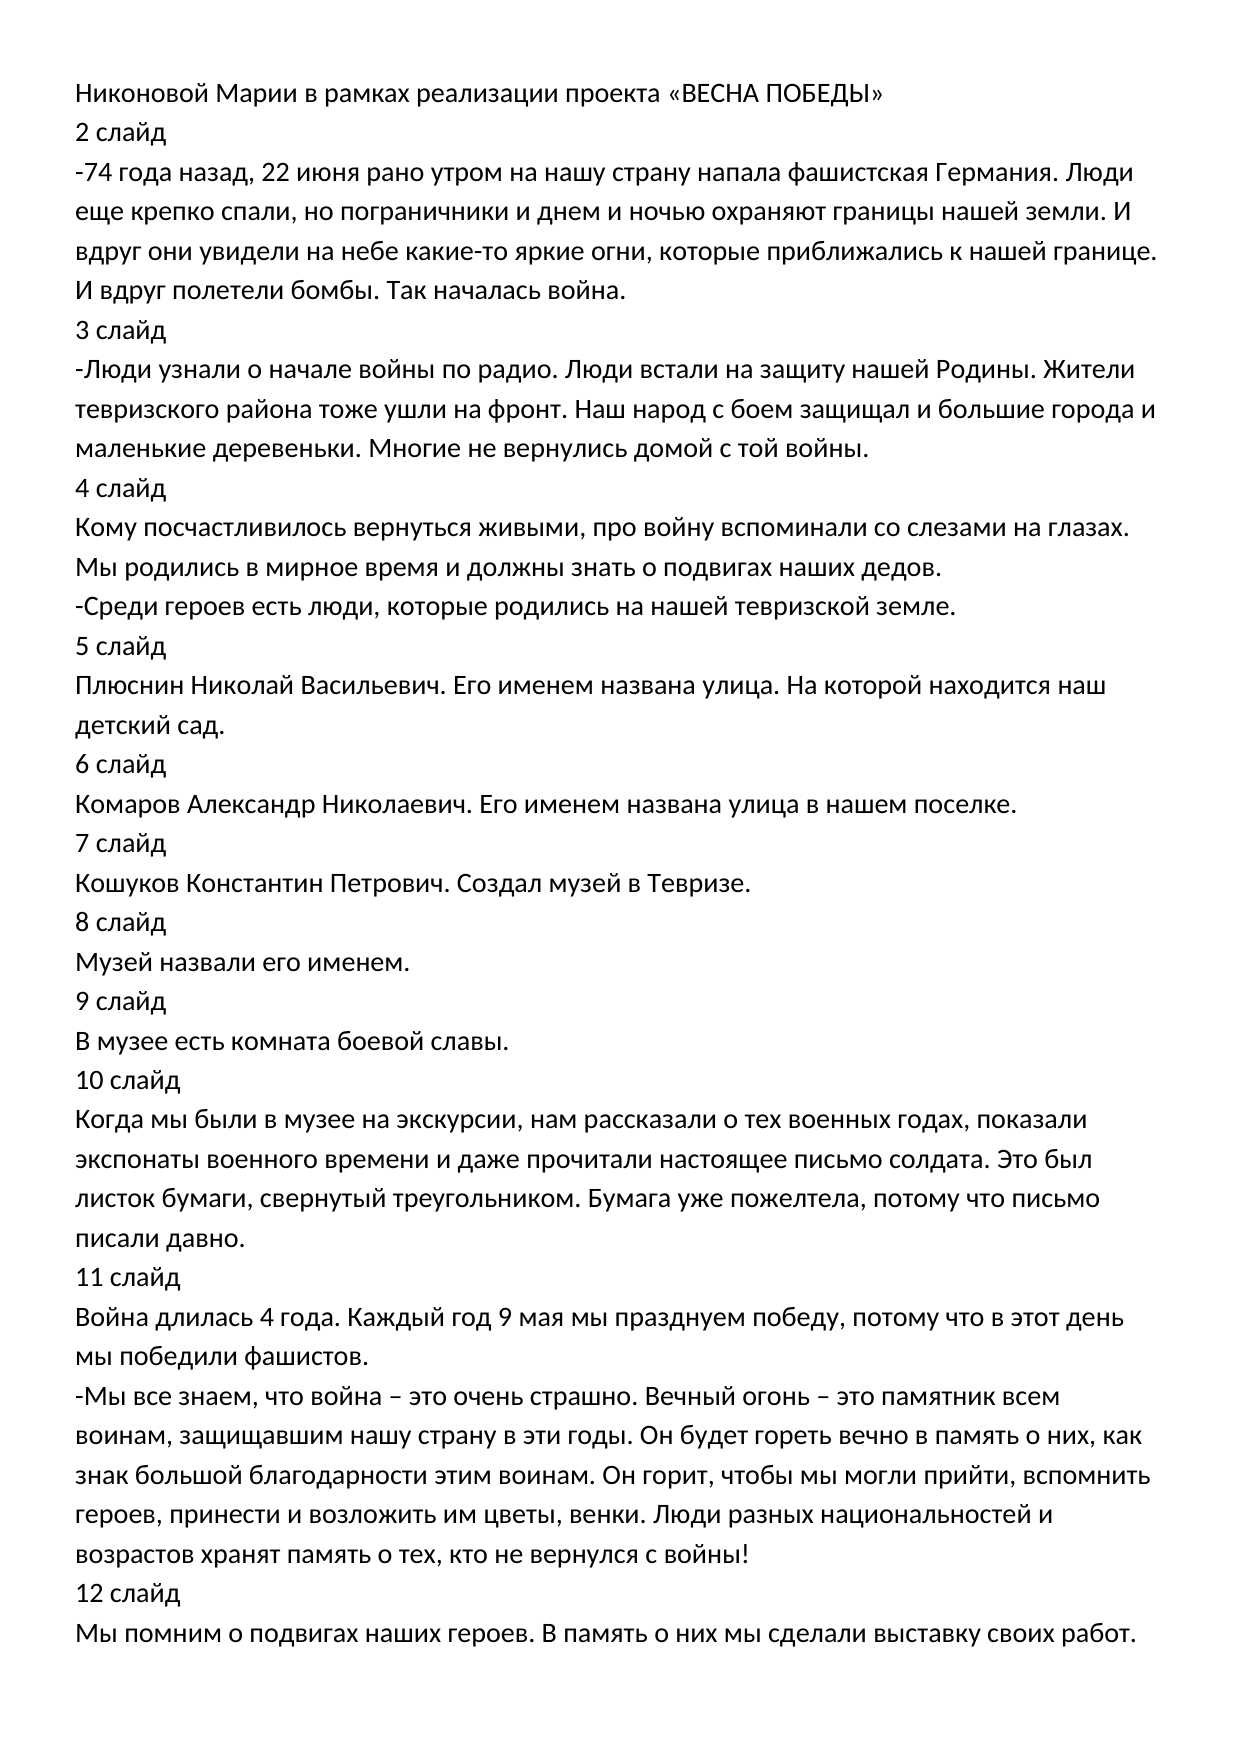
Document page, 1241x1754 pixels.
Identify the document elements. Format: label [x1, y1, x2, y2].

text [75, 75, 1165, 1649]
